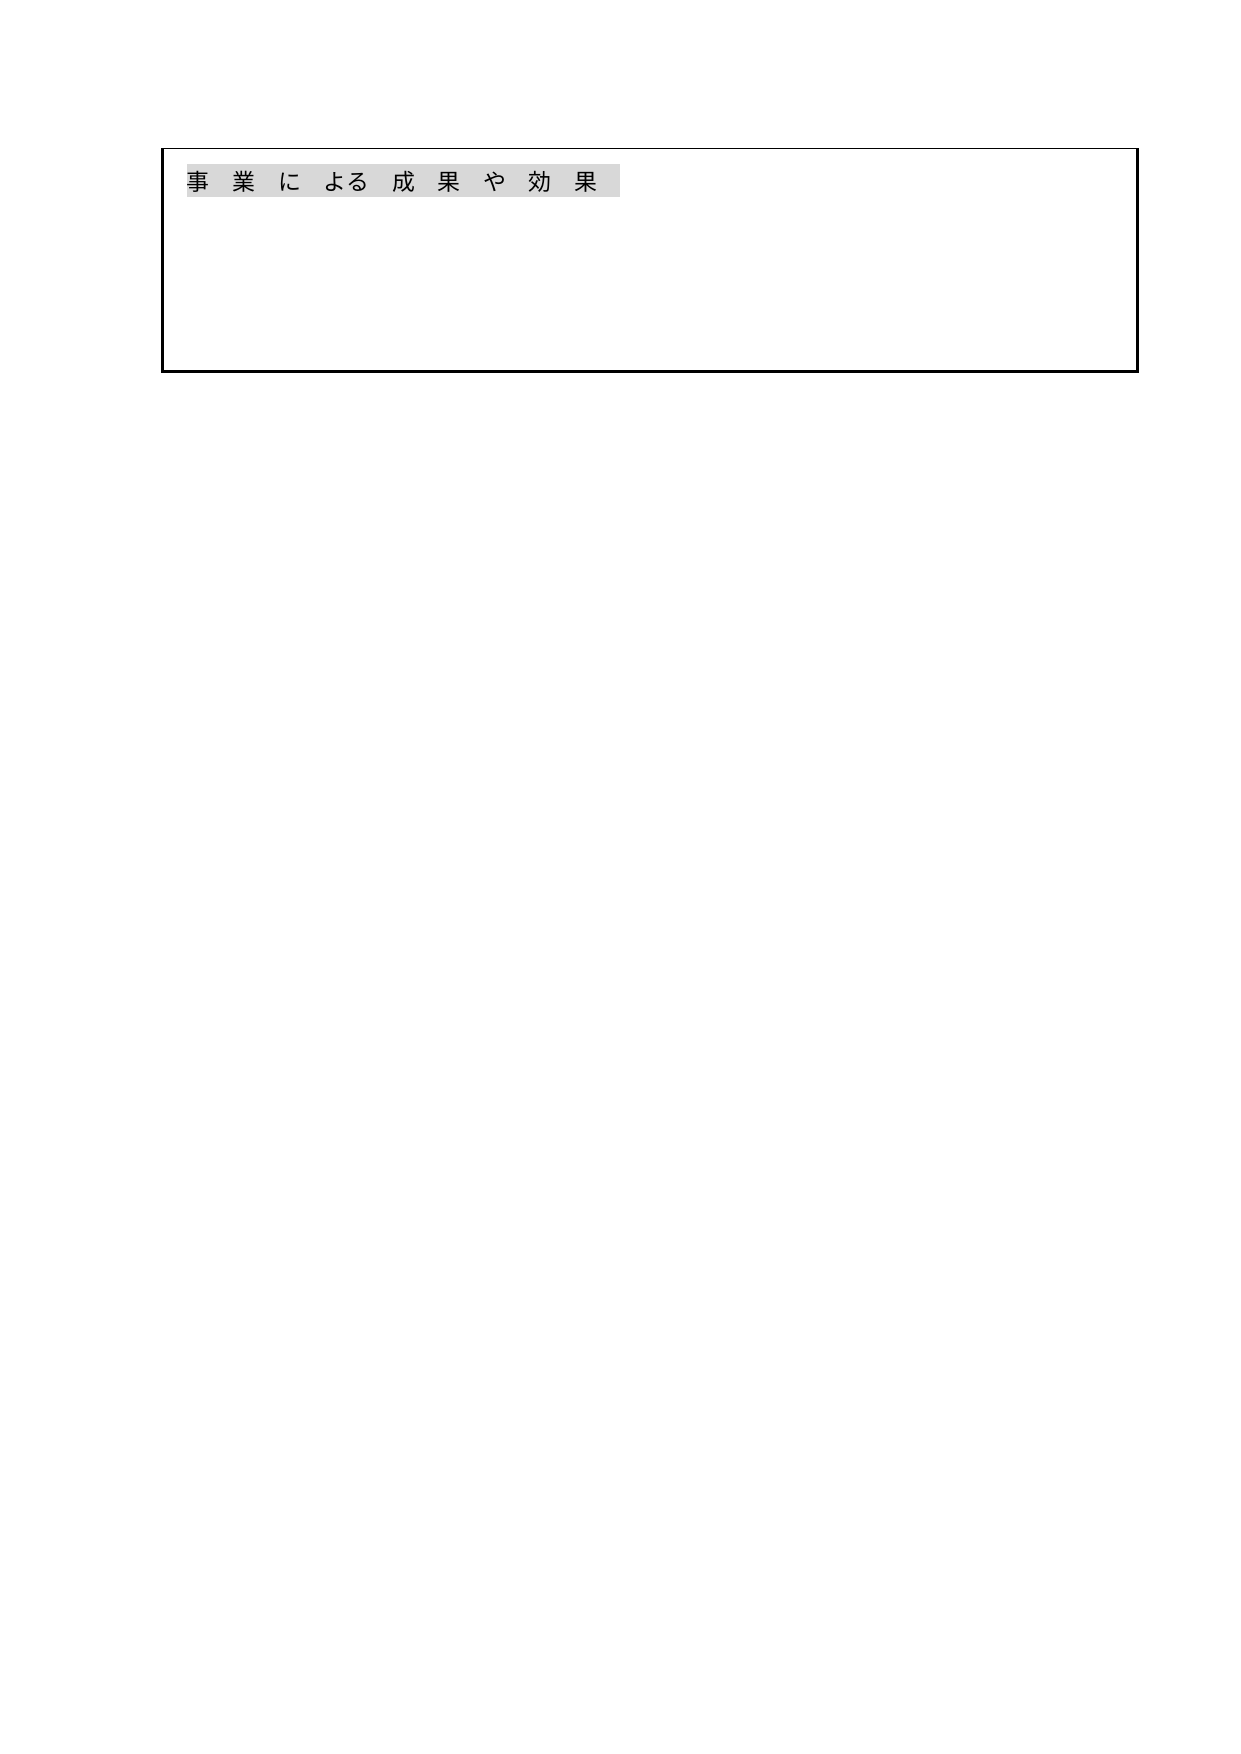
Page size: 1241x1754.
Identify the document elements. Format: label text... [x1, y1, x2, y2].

table_cell 事業による成果や効果 [164, 149, 1136, 370]
